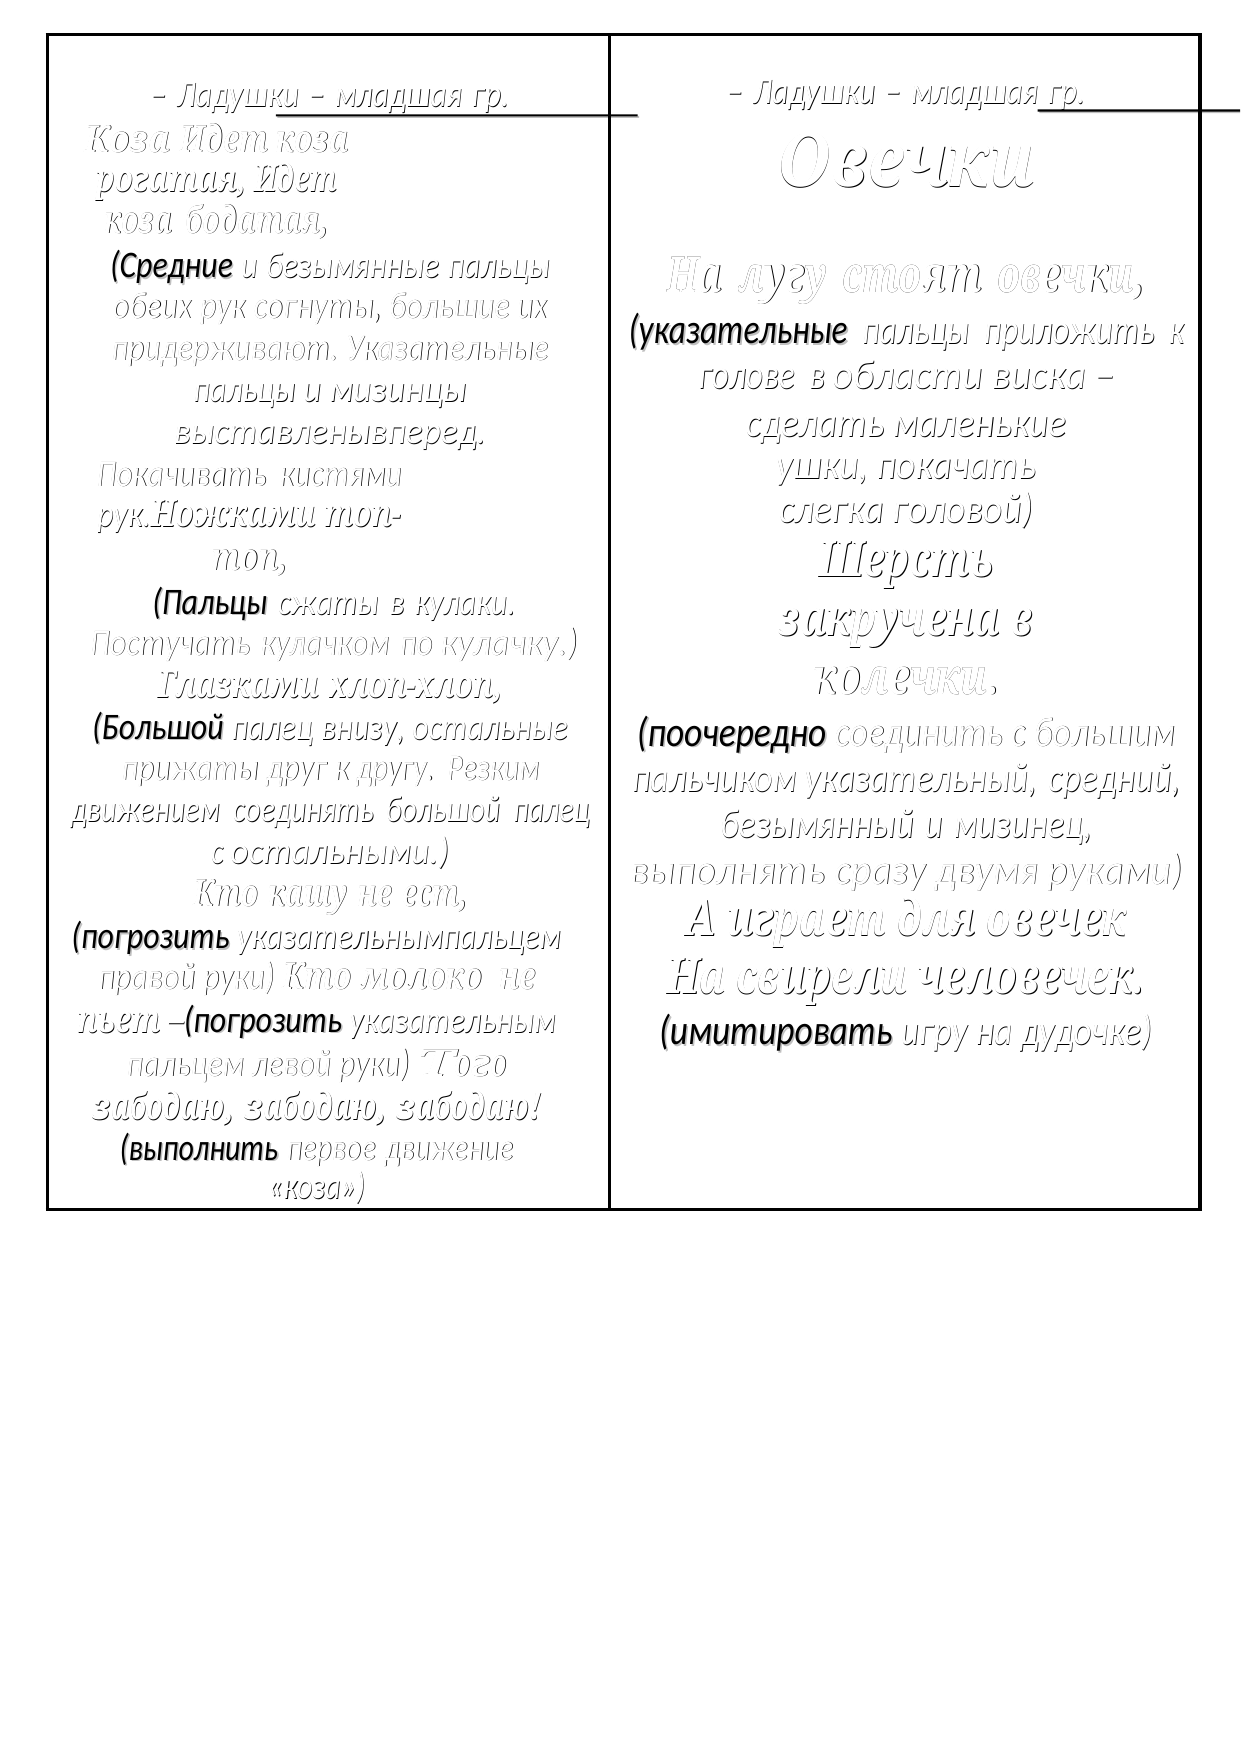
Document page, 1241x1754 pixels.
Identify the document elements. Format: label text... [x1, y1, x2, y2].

table_header – Ладушки – младшая гр. Коза Идет коза рогатая, Идет коза бодатая, (Средние и безымянные пальцы обеих рук согнуты, большие их придерживают. Указательные пальцы и мизинцы выставленывперед. Покачивать кистями рук.Ножками топ-топ, (Пальцы сжаты в кулаки. Постучать кулачком по кулачку.) Глазками хлоп-хлоп, (Большой палец внизу, остальные прижаты друг к другу. Резким движением соединять большой палец с остальными.) Кто кашу не ест, (погрозить указательнымпальцем правой руки) Кто молоко не пьет –(погрозить указательным пальцем левой руки) Того забодаю, забодаю, забодаю! (выполнить первое движение «коза») [49, 36, 608, 1208]
table_header – Ладушки – младшая гр. Овечки На лугу стоят овечки, (указательные пальцы приложить к голове в области виска – сделать маленькие ушки, покачать слегка головой) Шерсть закручена в колечки. (поочередно соединить с большим пальчиком указательный, средний, безымянный и мизинец, выполнять сразу двумя руками) А играет для овечек На свирели человечек. (имитировать игру на дудочке) [611, 36, 1198, 1208]
